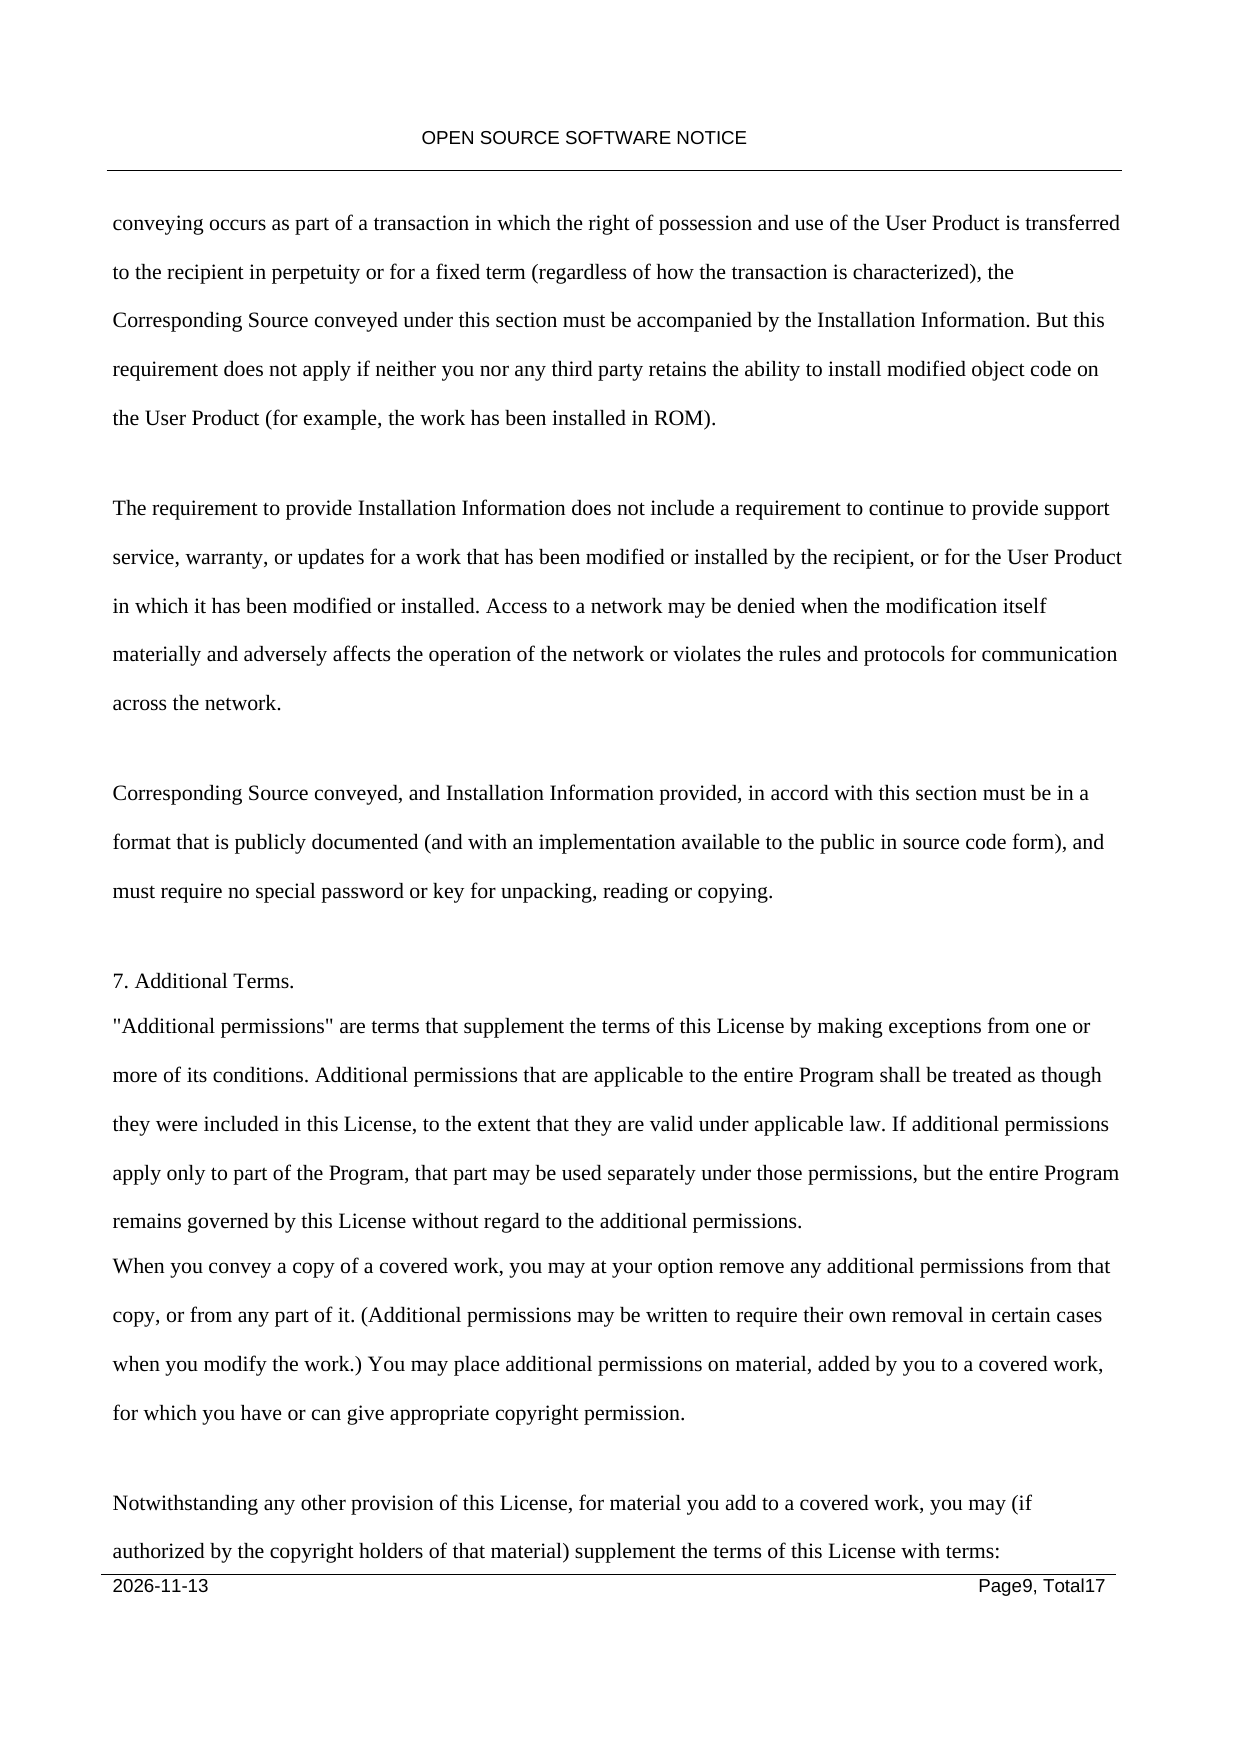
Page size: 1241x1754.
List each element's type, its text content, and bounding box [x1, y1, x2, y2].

text When you convey a copy of a covered work, you may at your option remove any additional permissions from that copy, or from any part of it. (Additional permissions may be written to require their own removal in certain cases when you modify the work.) You may place additional permissions on material, added by you to a covered work, for which you have or can give appropriate copyright permission. [112, 1250, 1128, 1428]
text The requirement to provide Installation Information does not include a requirement to continue to provide support service, warranty, or updates for a work that has been modified or installed by the recipient, or for the User Product in which it has been modified or installed. Access to a network may be denied when the modification itself materially and adversely affects the operation of the network or violates the rules and protocols for communication across the network. [112, 492, 1128, 719]
text 7. Additional Terms. [112, 964, 1128, 997]
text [112, 206, 1128, 434]
text Notwithstanding any other provision of this License, for material you add to a covered work, you may (if authorized by the copyright holders of that material) supplement the terms of this License with terms: [112, 1486, 1128, 1567]
text Corresponding Source conveyed, and Installation Information provided, in accord with this section must be in a format that is publicly documented (and with an implementation available to the public in source code form), and must require no special password or key for unpacking, reading or copying. [112, 777, 1128, 907]
text "Additional permissions" are terms that supplement the terms of this License by making exceptions from one or more of its conditions. Additional permissions that are applicable to the entire Program shall be treated as though they were included in this License, to the extent that they are valid under applicable law. If additional permissions apply only to part of the Program, that part may be used separately under those permissions, but the entire Program remains governed by this License without regard to the additional permissions. [112, 1009, 1128, 1237]
